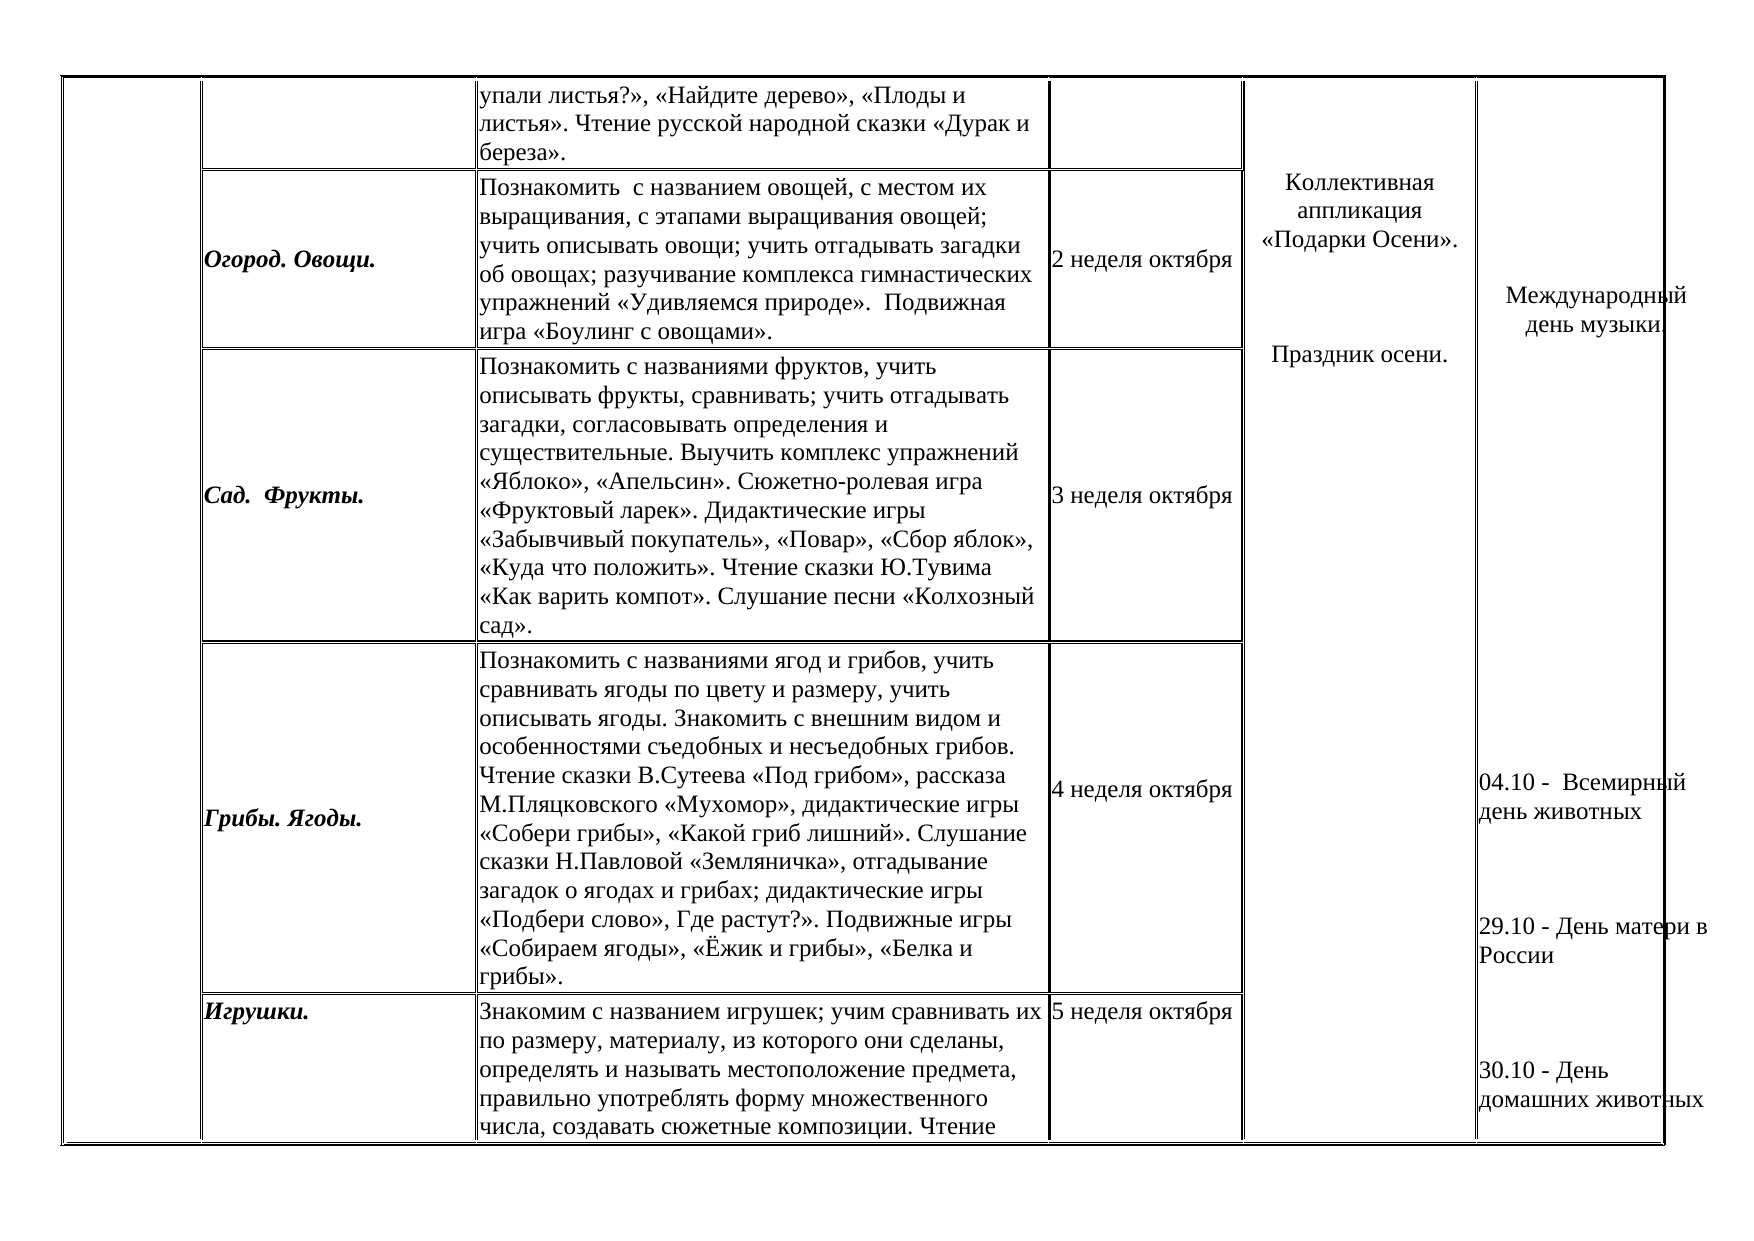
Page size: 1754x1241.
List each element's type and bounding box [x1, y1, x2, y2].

table_header [62, 77, 1664, 1145]
